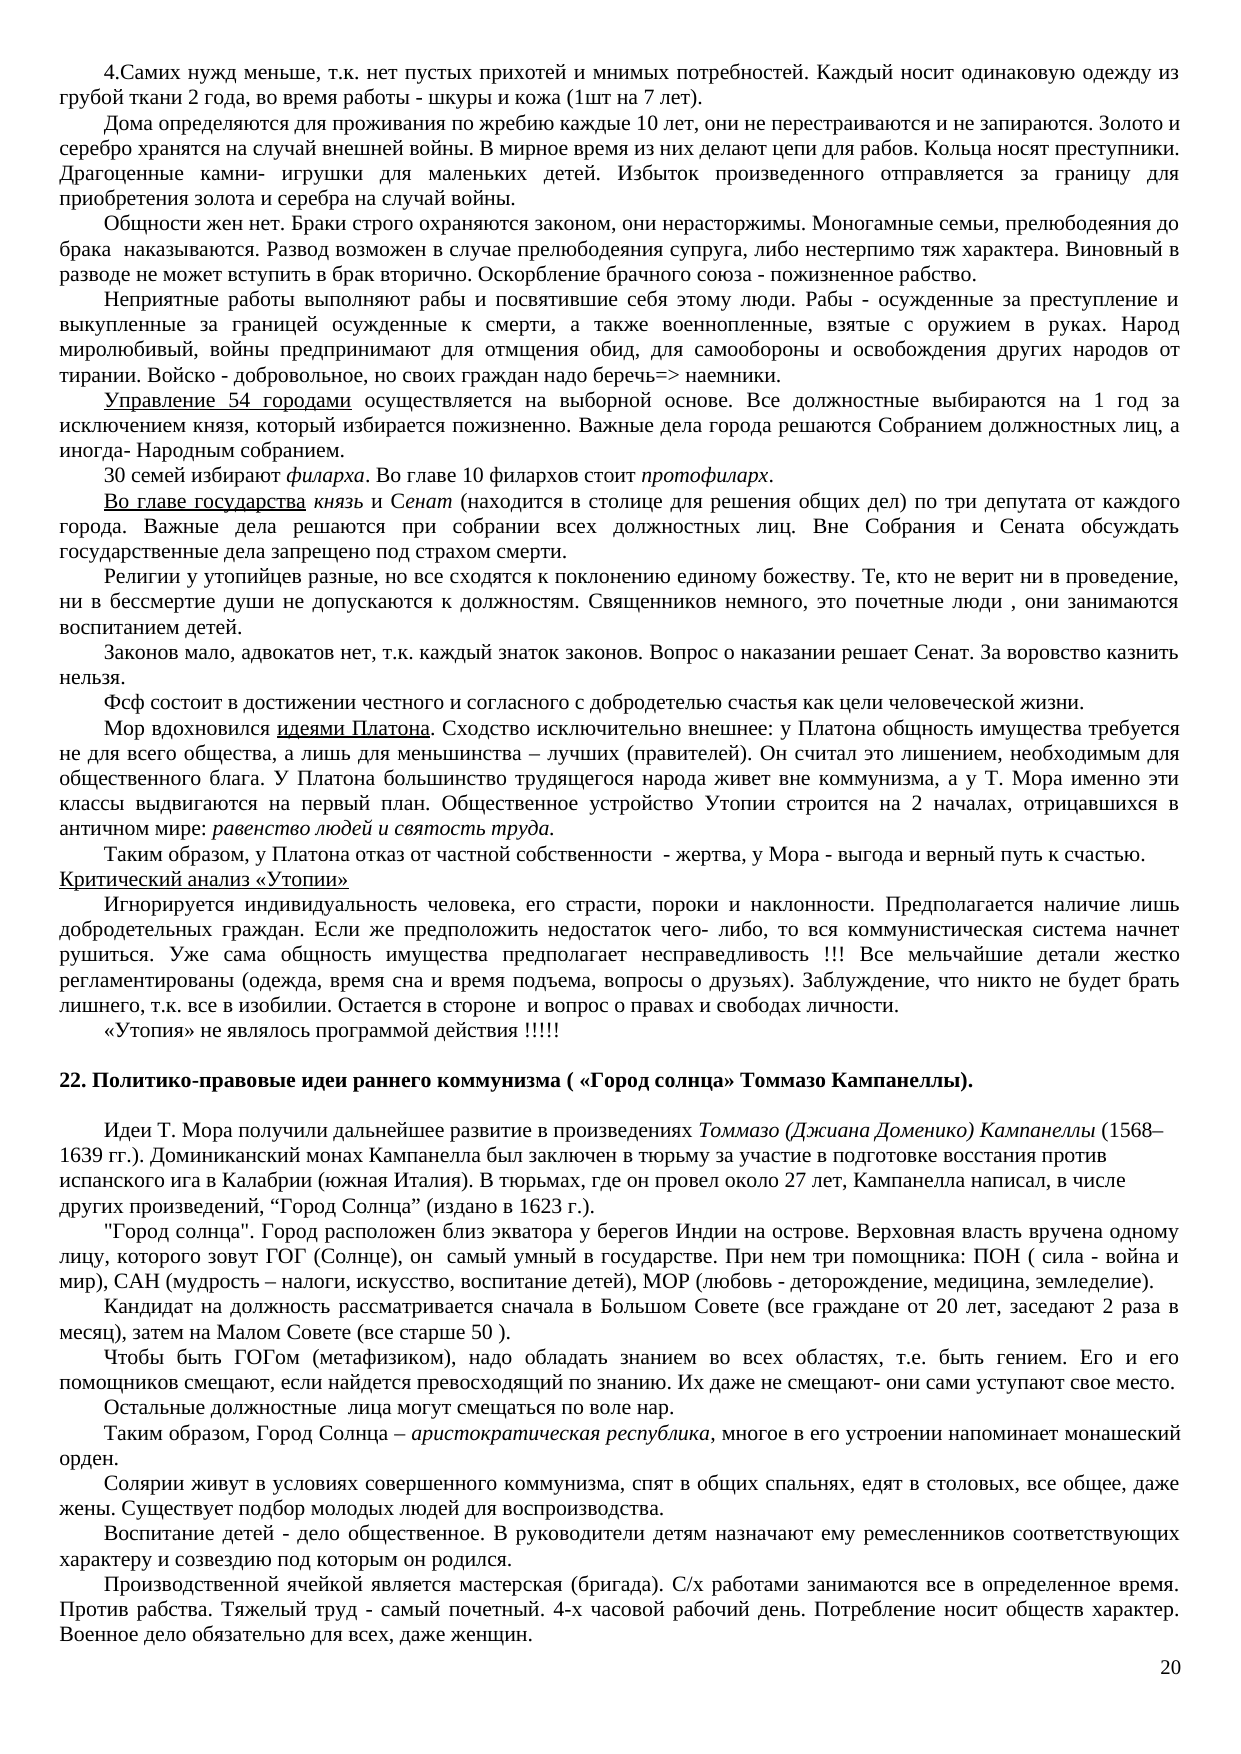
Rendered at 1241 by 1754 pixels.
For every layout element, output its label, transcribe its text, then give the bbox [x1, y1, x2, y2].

text Во главе государства князь и Сенат (находится в столице для решения общих дел) по три депутата от каждого города. Важные дела решаются при собрании всех должностных лиц. Вне Собрания и Сената обсуждать государственные дела запрещено под страхом смерти. [59, 488, 1181, 563]
text Дома определяются для проживания по жребию каждые 10 лет, они не перестраиваются и не запираются. Золото и серебро хранятся на случай внешней войны. В мирное время из них делают цепи для рабов. Кольца носят преступники. Драгоценные камни- игрушки для маленьких детей. Избыток произведенного отправляется за границу для приобретения золота и серебра на случай войны. [59, 109, 1181, 210]
text Производственной ячейкой является мастерская (бригада). С/х работами занимаются все в определенное время. Против рабства. Тяжелый труд - самый почетный. 4-х часовой рабочий день. Потребление носит обществ характер. Военное дело обязательно для всех, даже женщин. [59, 1571, 1181, 1646]
text 4.Самих нужд меньше, т.к. нет пустых прихотей и мнимых потребностей. Каждый носит одинаковую одежду из грубой ткани 2 года, во время работы - шкуры и кожа (1шт на 7 лет). [59, 59, 1181, 109]
text 30 семей избирают филарха. Во главе 10 филархов стоит протофиларх. [59, 462, 1240, 488]
text Общности жен нет. Браки строго охраняются законом, они нерасторжимы. Моногамные семьи, прелюбодеяния до брака наказываются. Развод возможен в случае прелюбодеяния супруга, либо нестерпимо тяж характера. Виновный в разводе не может вступить в брак вторично. Оскорбление брачного союза - пожизненное рабство. [59, 210, 1181, 286]
text «Утопия» не являлось программой действия !!!!! [59, 1017, 1240, 1042]
text Остальные должностные лица могут смещаться по воле нар. [59, 1394, 1181, 1419]
text Идеи Т. Мора получили дальнейшее развитие в произведениях Томмазо (Джиана Доменико) Кампанеллы (1568–1639 гг.). Доминиканский монах Кампанелла был заключен в тюрьму за участие в подготовке восстания против испанского ига в Калабрии (южная Италия). В тюрьмах, где он провел около 27 лет, Кампанелла написал, в числе других произведений, “Город Солнца” (издано в .). [59, 1117, 1181, 1218]
text Неприятные работы выполняют рабы и посвятившие себя этому люди. Рабы - осужденные за преступление и выкупленные за границей осужденные к смерти, а также военнопленные, взятые с оружием в руках. Народ миролюбивый, войны предпринимают для отмщения обид, для самообороны и освобождения других народов от тирании. Войско - добровольное, но своих граждан надо беречь=> наемники. [59, 286, 1181, 387]
text Фсф состоит в достижении честного и согласного с добродетелью счастья как цели человеческой жизни. [59, 689, 1181, 714]
text Чтобы быть ГОГом (метафизиком), надо обладать знанием во всех областях, т.е. быть гением. Его и его помощников смещают, если найдется превосходящий по знанию. Их даже не смещают- они сами уступают свое место. [59, 1344, 1181, 1394]
text Законов мало, адвокатов нет, т.к. каждый знаток законов. Вопрос о наказании решает Сенат. За воровство казнить нельзя. [59, 639, 1181, 689]
text "Город солнца". Город расположен близ экватора у берегов Индии на острове. Верховная власть вручена одному лицу, которого зовут ГОГ (Солнце), он самый умный в государстве. При нем три помощника: ПОН ( сила - война и мир), САН (мудрость – налоги, искусство, воспитание детей), МОР (любовь - деторождение, медицина, земледелие). [59, 1218, 1181, 1293]
text Мор вдохновился идеями Платона. Сходство исключительно внешнее: у Платона общность имущества требуется не для всего общества, а лишь для меньшинства – лучших (правителей). Он считал это лишением, необходимым для общественного блага. У Платона большинство трудящегося народа живет вне коммунизма, а у Т. Мора именно эти классы выдвигаются на первый план. Общественное устройство Утопии строится на 2 началах, отрицавшихся в античном мире: равенство людей и святость труда. [59, 714, 1181, 841]
text Управление 54 городами осуществляется на выборной основе. Все должностные выбираются на 1 год за исключением князя, который избирается пожизненно. Важные дела города решаются Собранием должностных лиц, а иногда- Народным собранием. [59, 387, 1181, 462]
text Религии у утопийцев разные, но все сходятся к поклонению единому божеству. Те, кто не верит ни в проведение, ни в бессмертие души не допускаются к должностям. Священников немного, это почетные люди , они занимаются воспитанием детей. [59, 563, 1181, 639]
text Игнорируется индивидуальность человека, его страсти, пороки и наклонности. Предполагается наличие лишь добродетельных граждан. Если же предположить недостаток чего- либо, то вся коммунистическая система начнет рушиться. Уже сама общность имущества предполагает несправедливость !!! Все мельчайшие детали жестко регламентированы (одежда, время сна и время подъема, вопросы о друзьях). Заблуждение, что никто не будет брать лишнего, т.к. все в изобилии. Остается в стороне и вопрос о правах и свободах личности. [59, 891, 1181, 1017]
text Воспитание детей - дело общественное. В руководители детям назначают ему ремесленников соответствующих характеру и созвездию под которым он родился. [59, 1520, 1181, 1571]
text Солярии живут в условиях совершенного коммунизма, спят в общих спальнях, едят в столовых, все общее, даже жены. Существует подбор молодых людей для воспроизводства. [59, 1470, 1181, 1520]
text Критический анализ «Утопии» [59, 866, 1181, 891]
text Таким образом, у Платона отказ от частной собственности - жертва, у Мора - выгода и верный путь к счастью. [59, 841, 1181, 866]
text Кандидат на должность рассматривается сначала в Большом Совете (все граждане от 20 лет, заседают 2 раза в месяц), затем на Малом Совете (все старше 50 ). [59, 1293, 1181, 1344]
text Таким образом, Город Солнца – аристократическая республика, многое в его устроении напоминает монашеский орден. [59, 1419, 1181, 1470]
subtitle 22. Политико-правовые идеи раннего коммунизма ( «Город солнца» Томмазо Кампанеллы). [59, 1067, 1181, 1092]
